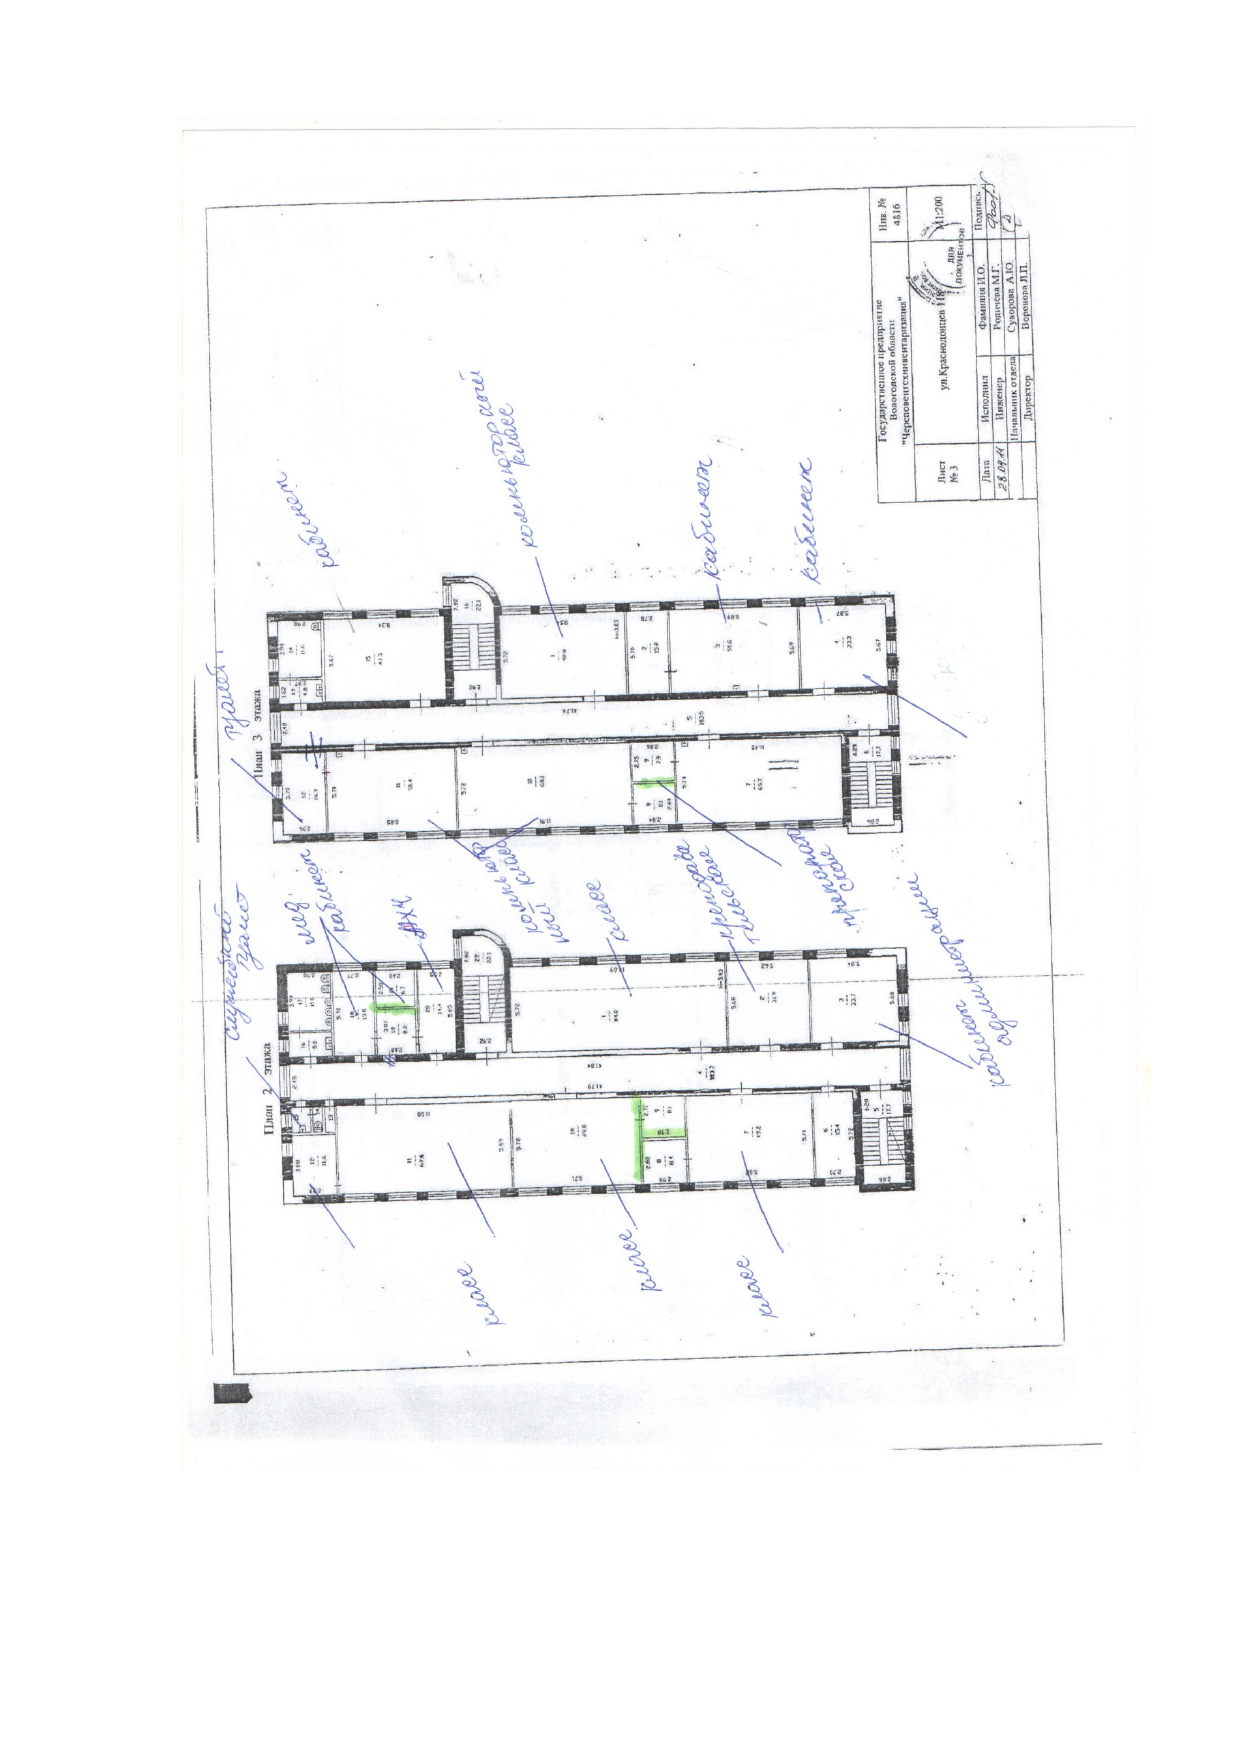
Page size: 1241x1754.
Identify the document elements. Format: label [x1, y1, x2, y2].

picture [177, 118, 1152, 1470]
